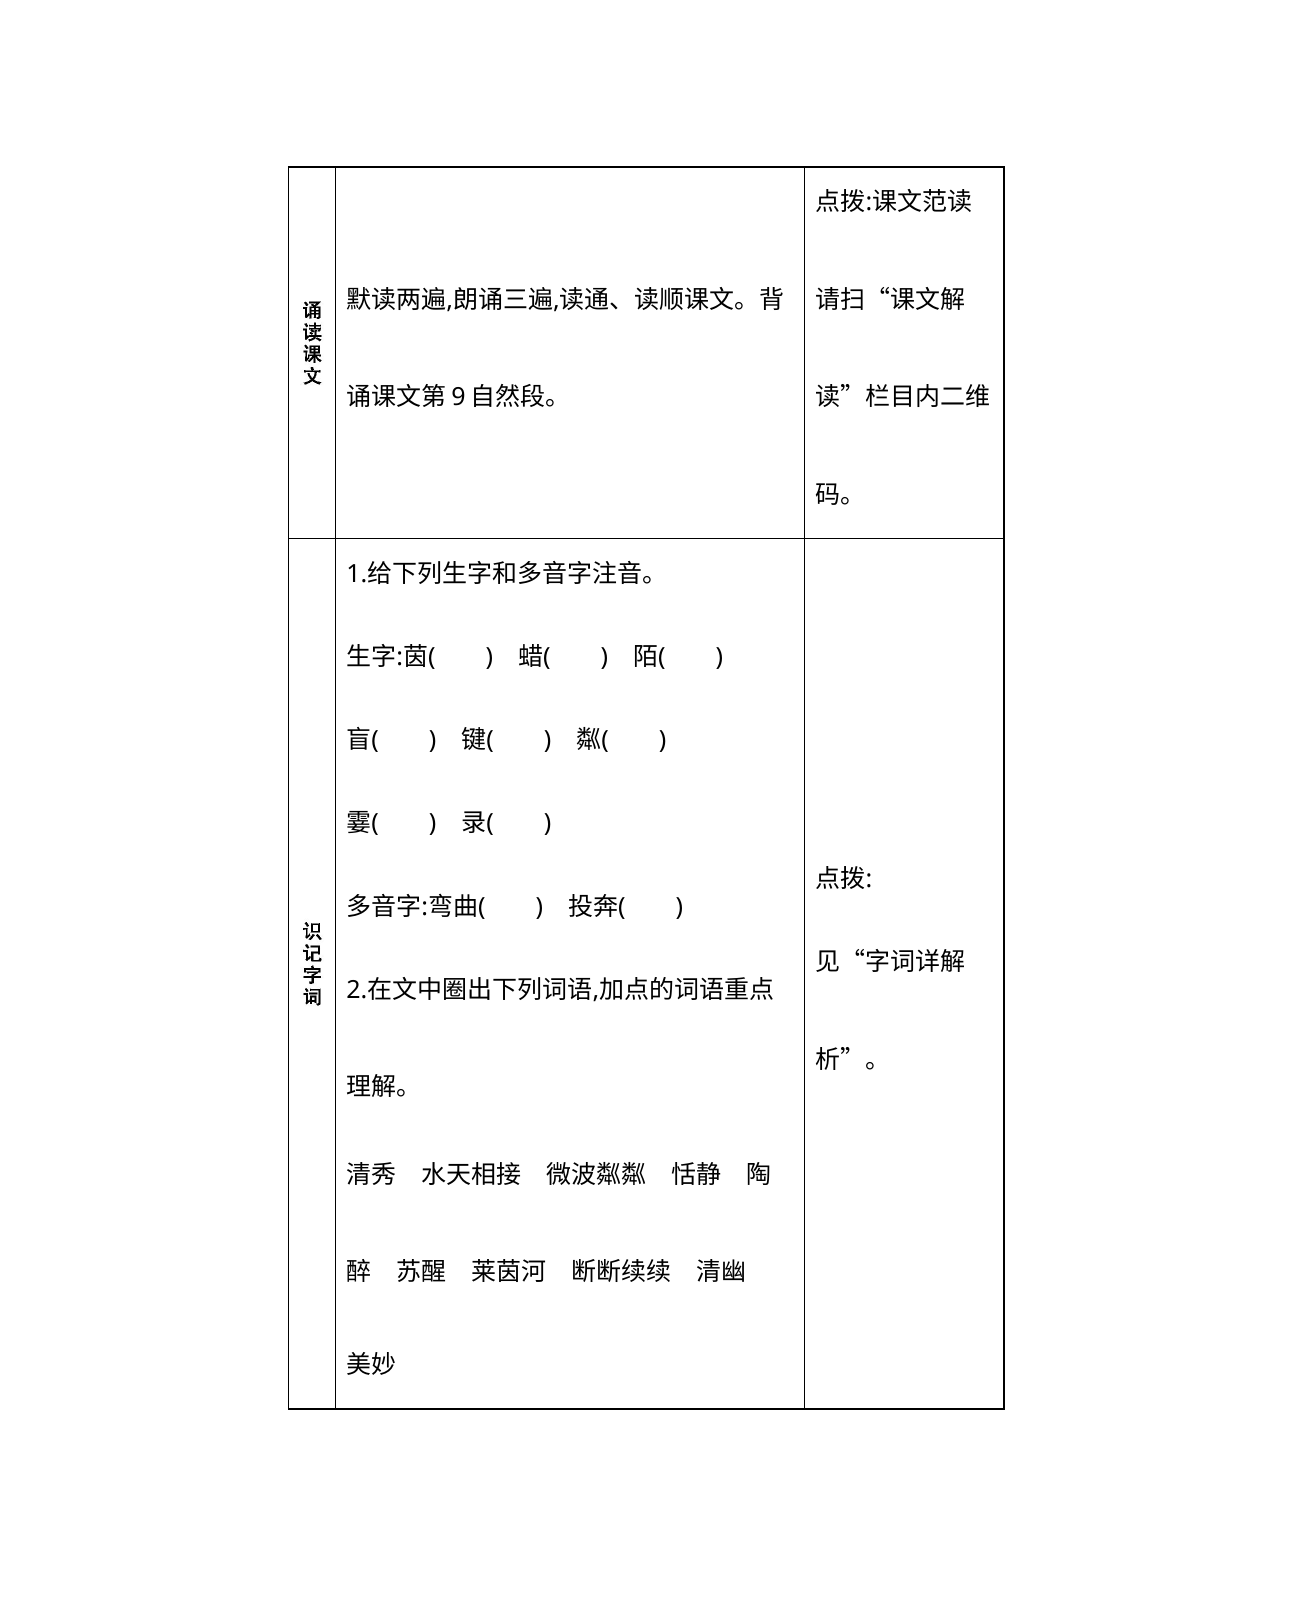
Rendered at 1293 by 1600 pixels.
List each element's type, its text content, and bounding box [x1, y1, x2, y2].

table_header 默读两遍,朗诵三遍,读通、读顺课文。背诵课文第9自然段。 [336, 168, 804, 537]
table_cell [289, 539, 335, 1408]
table_header 点拨:课文范读请扫“课文解读”栏目内二维码。 [805, 168, 1003, 537]
table_cell 1.给下列生字和多音字注音。 生字:茵( ) 蜡( ) 陌( ) 盲( ) 键( ) 粼( ) 霎( ) 录( ) 多音字:弯曲( ) 投奔( ) 2.在文中圈出下列词语,加点的词语重点理解。 清秀 水天相接 微波粼粼 恬静 陶醉 苏醒 莱茵河 断断续续 清幽 美妙 [336, 539, 804, 1408]
table_header [289, 168, 335, 537]
picture [300, 918, 324, 1008]
table_cell 点拨: 见“字词详解析”。 [805, 539, 1003, 1408]
picture [300, 297, 324, 387]
